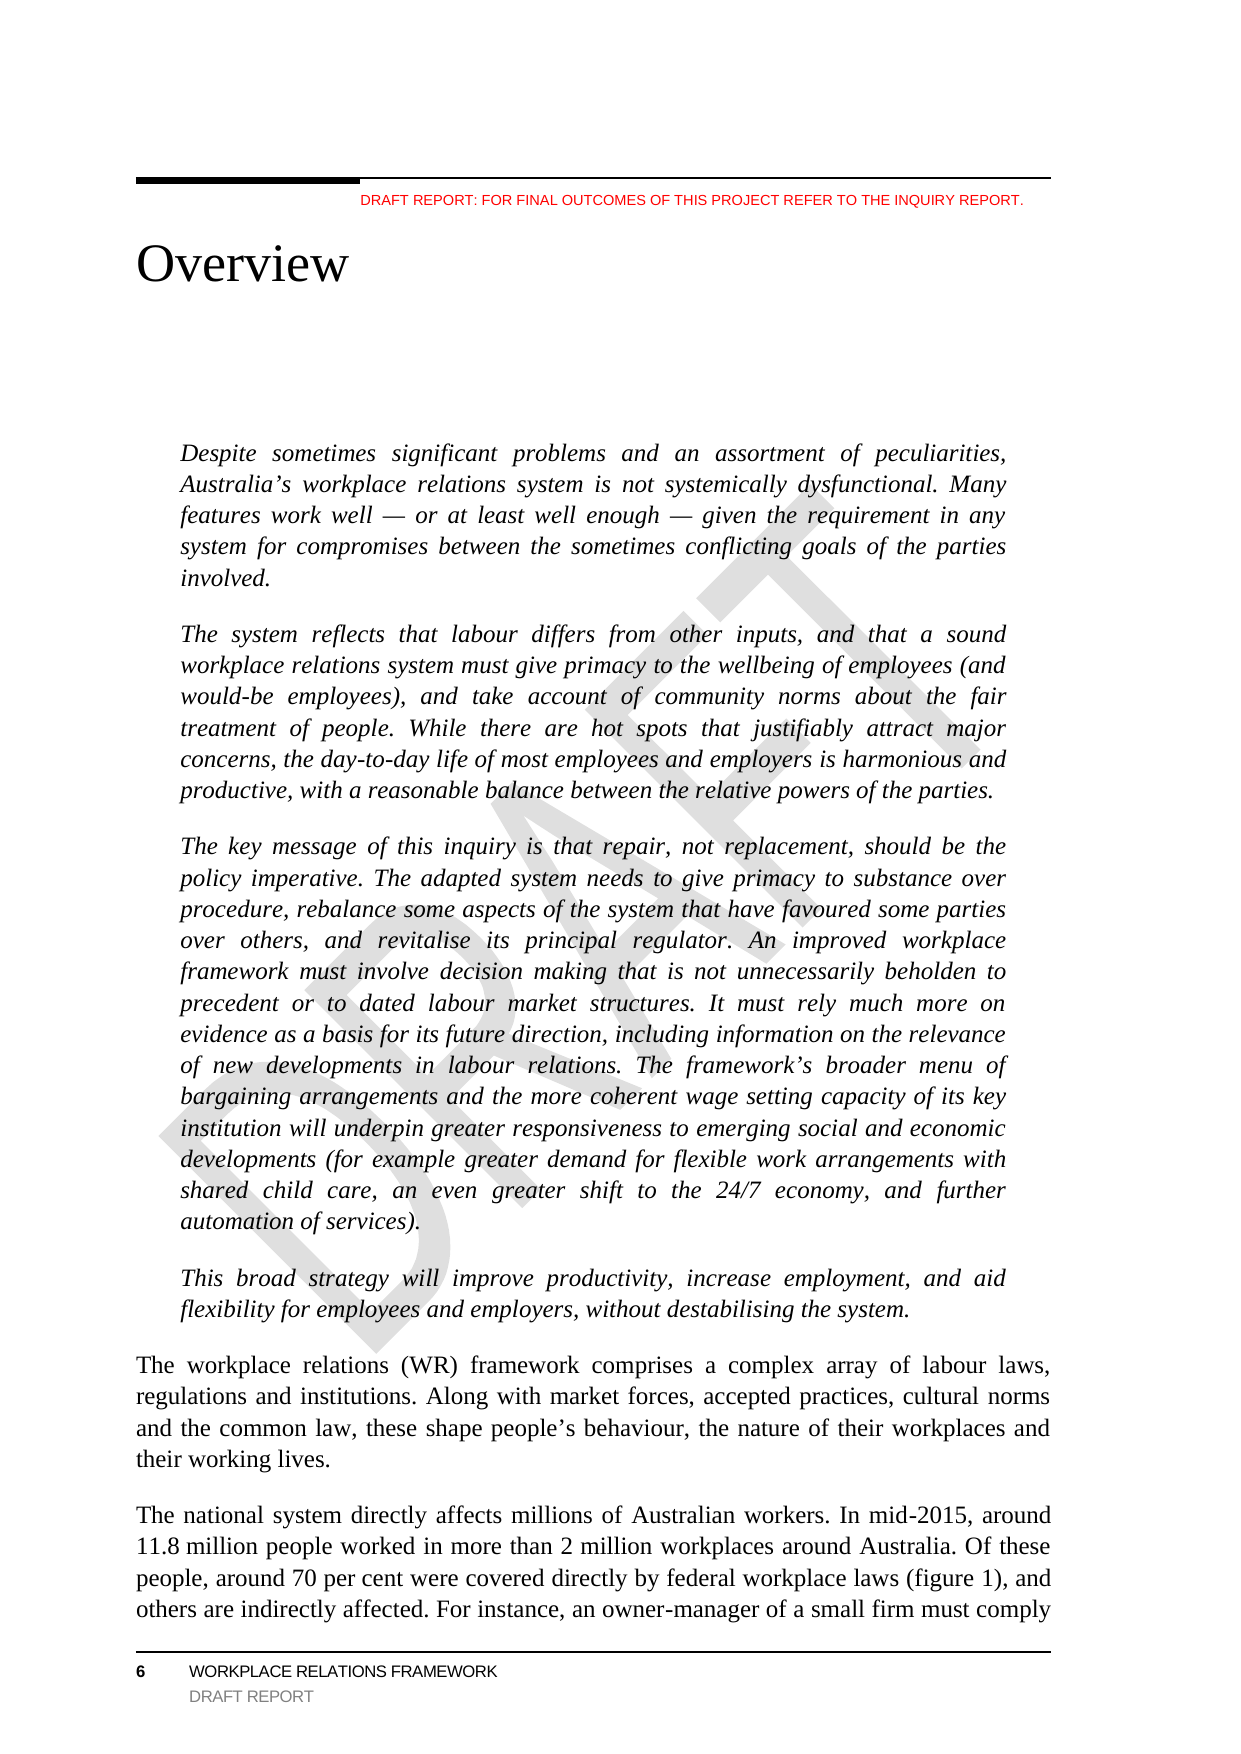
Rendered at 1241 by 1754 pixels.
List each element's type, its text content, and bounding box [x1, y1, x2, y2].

text Despite sometimes significant problems and an assortment of peculiarities, Australia’s workplace relations system is not systemically dysfunctional. Many features work well — or at least well enough — given the requirement in any system for compromises between the sometimes conflicting goals of the parties involved. [180, 435, 1007, 591]
text The key message of this inquiry is that repair, not replacement, should be the policy imperative. The adapted system needs to give primacy to substance over procedure, rebalance some aspects of the system that have favoured some parties over others, and revitalise its principal regulator. An improved workplace framework must involve decision making that is not unnecessarily beholden to precedent or to dated labour market structures. It must rely much more on evidence as a basis for its future direction, including information on the relevance of new developments in labour relations. The framework’s broader menu of bargaining arrangements and the more coherent wage setting capacity of its key institution will underpin greater responsiveness to emerging social and economic developments (for example greater demand for flexible work arrangements with shared child care, an even greater shift to the 24/7 economy, and further automation of services). [180, 829, 1007, 1235]
text The workplace relations (WR) framework comprises a complex array of labour laws, regulations and institutions. Along with market forces, accepted practices, cultural norms and the common law, these shape people’s behaviour, the nature of their workplaces and their working lives. [136, 1348, 1051, 1473]
text The system reflects that labour differs from other inputs, and that a sound workplace relations system must give primacy to the wellbeing of employees (and would-be employees), and take account of community norms about the fair treatment of people. While there are hot spots that justifiably attract major concerns, the day-to-day life of most employees and employers is harmonious and productive, with a reasonable balance between the relative powers of the parties. [180, 616, 1007, 804]
text This broad strategy will improve productivity, increase employment, and aid flexibility for employees and employers, without destabilising the system. [180, 1260, 1007, 1323]
subtitle Overview [136, 231, 1051, 293]
